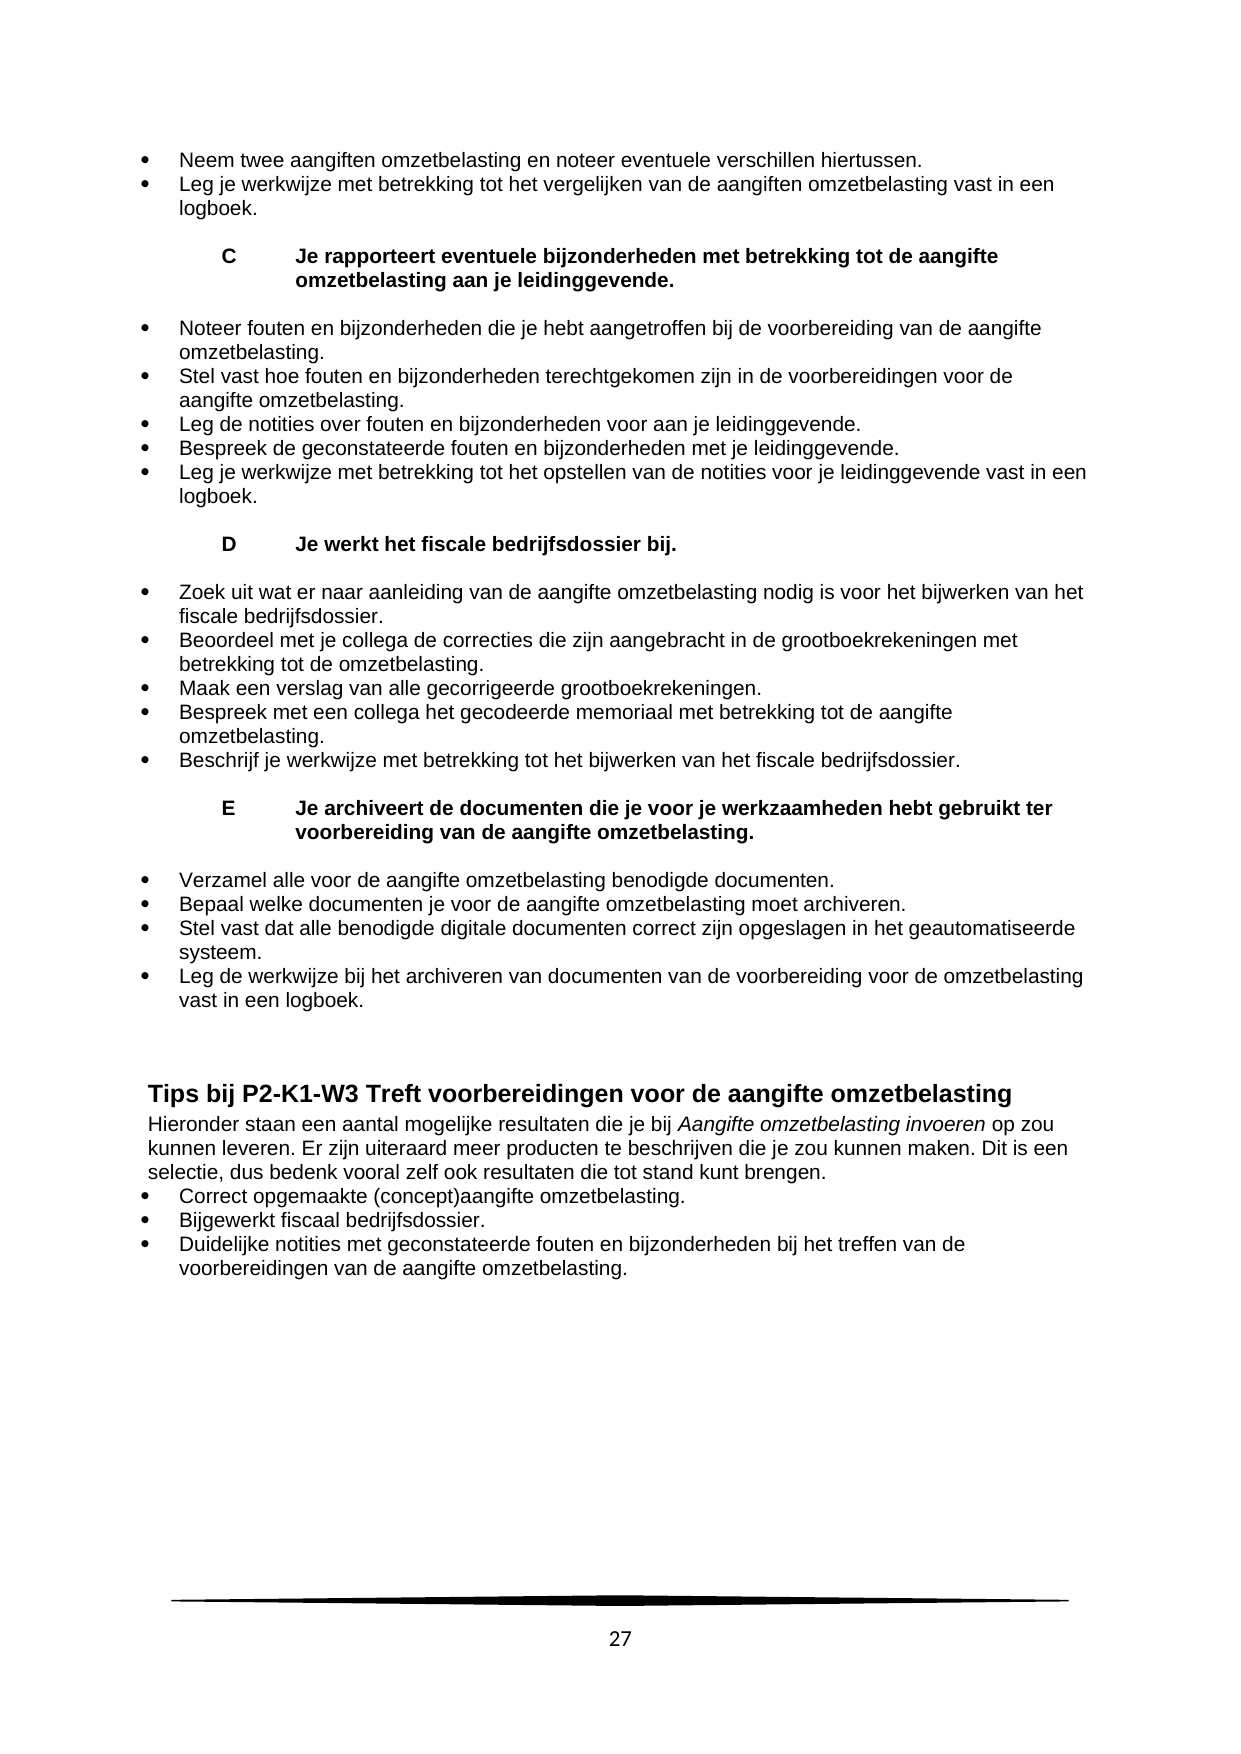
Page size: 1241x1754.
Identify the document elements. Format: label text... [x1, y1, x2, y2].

list Verzamel alle voor de aangifte omzetbelasting benodigde documenten. [141, 868, 1093, 892]
list Correct opgemaakte (concept)aangifte omzetbelasting. [141, 1184, 1093, 1208]
list Tips bij P2-K1-W3 Treft voorbereidingen voor de aangifte omzetbelasting [148, 1079, 1093, 1107]
list Stel vast hoe fouten en bijzonderheden terechtgekomen zijn in de voorbereidingen voor de aangifte omzetbelasting. [141, 363, 1093, 412]
list Bespreek de geconstateerde fouten en bijzonderheden met je leidinggevende. [141, 436, 1093, 460]
list Zoek uit wat er naar aanleiding van de aangifte omzetbelasting nodig is voor het bijwerken van het fiscale bedrijfsdossier. [141, 579, 1093, 628]
list Leg de werkwijze bij het archiveren van documenten van de voorbereiding voor de omzetbelasting vast in een logboek. [141, 964, 1093, 1012]
text D Je werkt het fiscale bedrijfsdossier bij. [148, 532, 1093, 556]
list Beoordeel met je collega de correcties die zijn aangebracht in de grootboekrekeningen met betrekking tot de omzetbelasting. [141, 628, 1093, 676]
list Beschrijf je werkwijze met betrekking tot het bijwerken van het fiscale bedrijfsdossier. [141, 748, 1093, 772]
text E Je archiveert de documenten die je voor je werkzaamheden hebt gebruikt ter voorbereiding van de aangifte omzetbelasting. [221, 796, 1093, 844]
list Leg je werkwijze met betrekking tot het vergelijken van de aangiften omzetbelasting vast in een logboek. [141, 172, 1093, 220]
list Leg je werkwijze met betrekking tot het opstellen van de notities voor je leidinggevende vast in een logboek. [141, 460, 1093, 508]
list Neem twee aangiften omzetbelasting en noteer eventuele verschillen hiertussen. [141, 148, 1093, 172]
list Noteer fouten en bijzonderheden die je hebt aangetroffen bij de voorbereiding van de aangifte omzetbelasting. [141, 316, 1093, 363]
list Bespreek met een collega het gecodeerde memoriaal met betrekking tot de aangifte omzetbelasting. [141, 700, 1093, 748]
text C Je rapporteert eventuele bijzonderheden met betrekking tot de aangifte omzetbelasting aan je leidinggevende. [221, 244, 1093, 292]
list Duidelijke notities met geconstateerde fouten en bijzonderheden bij het treffen van de voorbereidingen van de aangifte omzetbelasting. [141, 1232, 1093, 1280]
list Bijgewerkt fiscaal bedrijfsdossier. [141, 1208, 1093, 1232]
list Maak een verslag van alle gecorrigeerde grootboekrekeningen. [141, 676, 1093, 700]
list Bepaal welke documenten je voor de aangifte omzetbelasting moet archiveren. [141, 892, 1093, 916]
list Stel vast dat alle benodigde digitale documenten correct zijn opgeslagen in het geautomatiseerde systeem. [141, 916, 1093, 964]
list Leg de notities over fouten en bijzonderheden voor aan je leidinggevende. [141, 412, 1093, 436]
text Hieronder staan een aantal mogelijke resultaten die je bij Aangifte omzetbelasting invoeren op zou kunnen leveren. Er zijn uiteraard meer producten te beschrijven die je zou kunnen maken. Dit is een selectie, dus bedenk vooral zelf ook resultaten die tot stand kunt brengen. [148, 1112, 1093, 1184]
